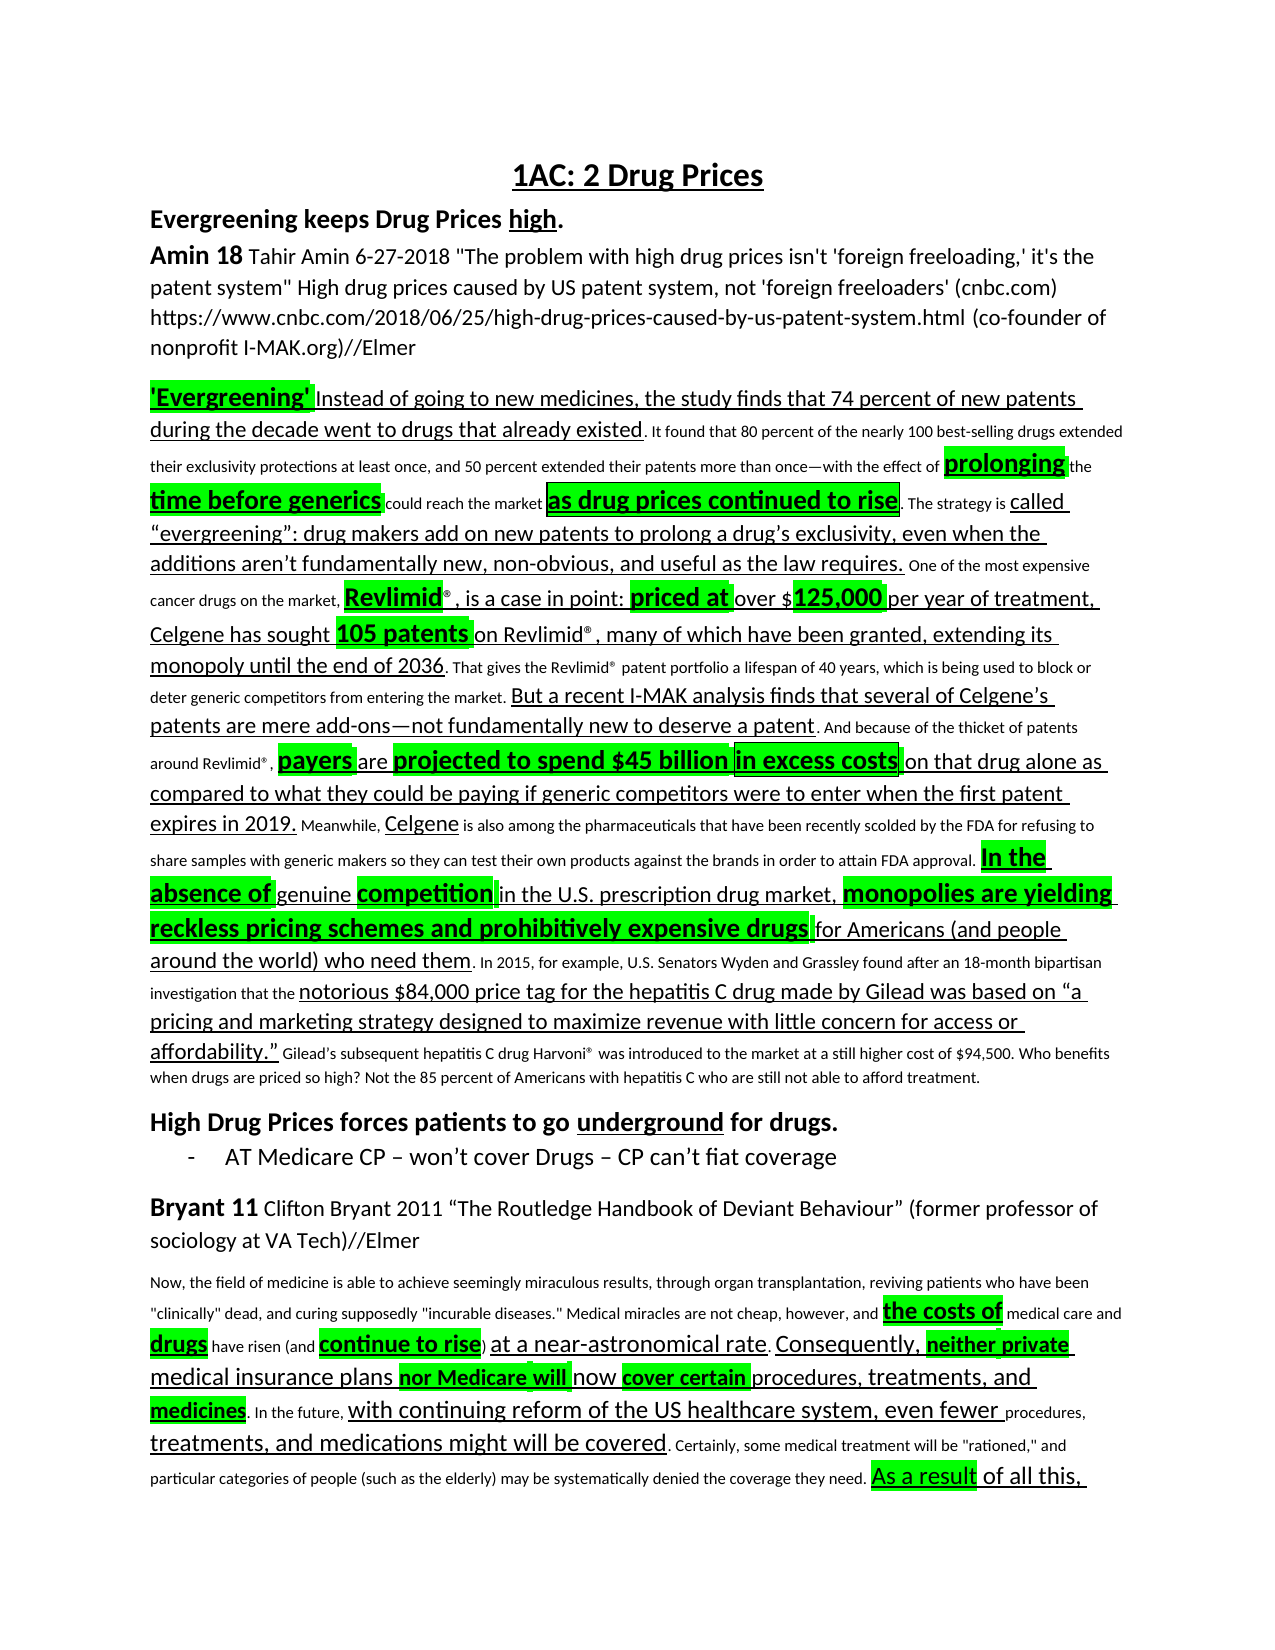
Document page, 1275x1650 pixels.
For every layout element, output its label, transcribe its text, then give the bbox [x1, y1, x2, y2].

subtitle High Drug Prices forces patients to go underground for drugs. [150, 1105, 1125, 1138]
text Amin 18 Tahir Amin 6-27-2018 "The problem with high drug prices isn't 'foreign freeloading,' it's the patent system" High drug prices caused by US patent system, not 'foreign freeloaders' (cnbc.com) https://www.cnbc.com/2018/06/25/high-drug-prices-caused-by-us-patent-system.html (co-founder of nonprofit I-MAK.org)//Elmer [150, 238, 1125, 362]
list AT Medicare CP – won’t cover Drugs – CP can’t fiat coverage [187, 1141, 1125, 1172]
text 'Evergreening' Instead of going to new medicines, the study finds that 74 percent of new patents during the decade went to drugs that already existed. It found that 80 percent of the nearly 100 best-selling drugs extended their exclusivity protections at least once, and 50 percent extended their patents more than once—with the effect of prolonging the time before generics could reach the market as drug prices continued to rise. The strategy is called “evergreening”: drug makers add on new patents to prolong a drug’s exclusivity, even when the additions aren’t fundamentally new, non-obvious, and useful as the law requires. One of the most expensive cancer drugs on the market, Revlimid®, is a case in point: priced at over $125,000 per year of treatment, Celgene has sought 105 patents on Revlimid®, many of which have been granted, extending its monopoly until the end of 2036. That gives the Revlimid® patent portfolio a lifespan of 40 years, which is being used to block or deter generic competitors from entering the market. But a recent I-MAK analysis finds that several of Celgene’s patents are mere add-ons—not fundamentally new to deserve a patent. And because of the thicket of patents around Revlimid®, payers are projected to spend $45 billion in excess costs on that drug alone as compared to what they could be paying if generic competitors were to enter when the first patent expires in 2019. Meanwhile, Celgene is also among the pharmaceuticals that have been recently scolded by the FDA for refusing to share samples with generic makers so they can test their own products against the brands in order to attain FDA approval. In the absence of genuine competition in the U.S. prescription drug market, monopolies are yielding reckless pricing schemes and prohibitively expensive drugs for Americans (and people around the world) who need them. In 2015, for example, U.S. Senators Wyden and Grassley found after an 18-month bipartisan investigation that the notorious $84,000 price tag for the hepatitis C drug made by Gilead was based on “a pricing and marketing strategy designed to maximize revenue with little concern for access or affordability.” Gilead’s subsequent hepatitis C drug Harvoni® was introduced to the market at a still higher cost of $94,500. Who benefits when drugs are priced so high? Not the 85 percent of Americans with hepatitis C who are still not able to afford treatment. [150, 380, 1125, 1087]
text Bryant 11 Clifton Bryant 2011 “The Routledge Handbook of Deviant Behaviour” (former professor of sociology at VA Tech)//Elmer [150, 1191, 1125, 1254]
subtitle Evergreening keeps Drug Prices high. [150, 202, 1125, 235]
subtitle 1AC: 2 Drug Prices [150, 154, 1125, 195]
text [150, 1273, 1125, 1491]
